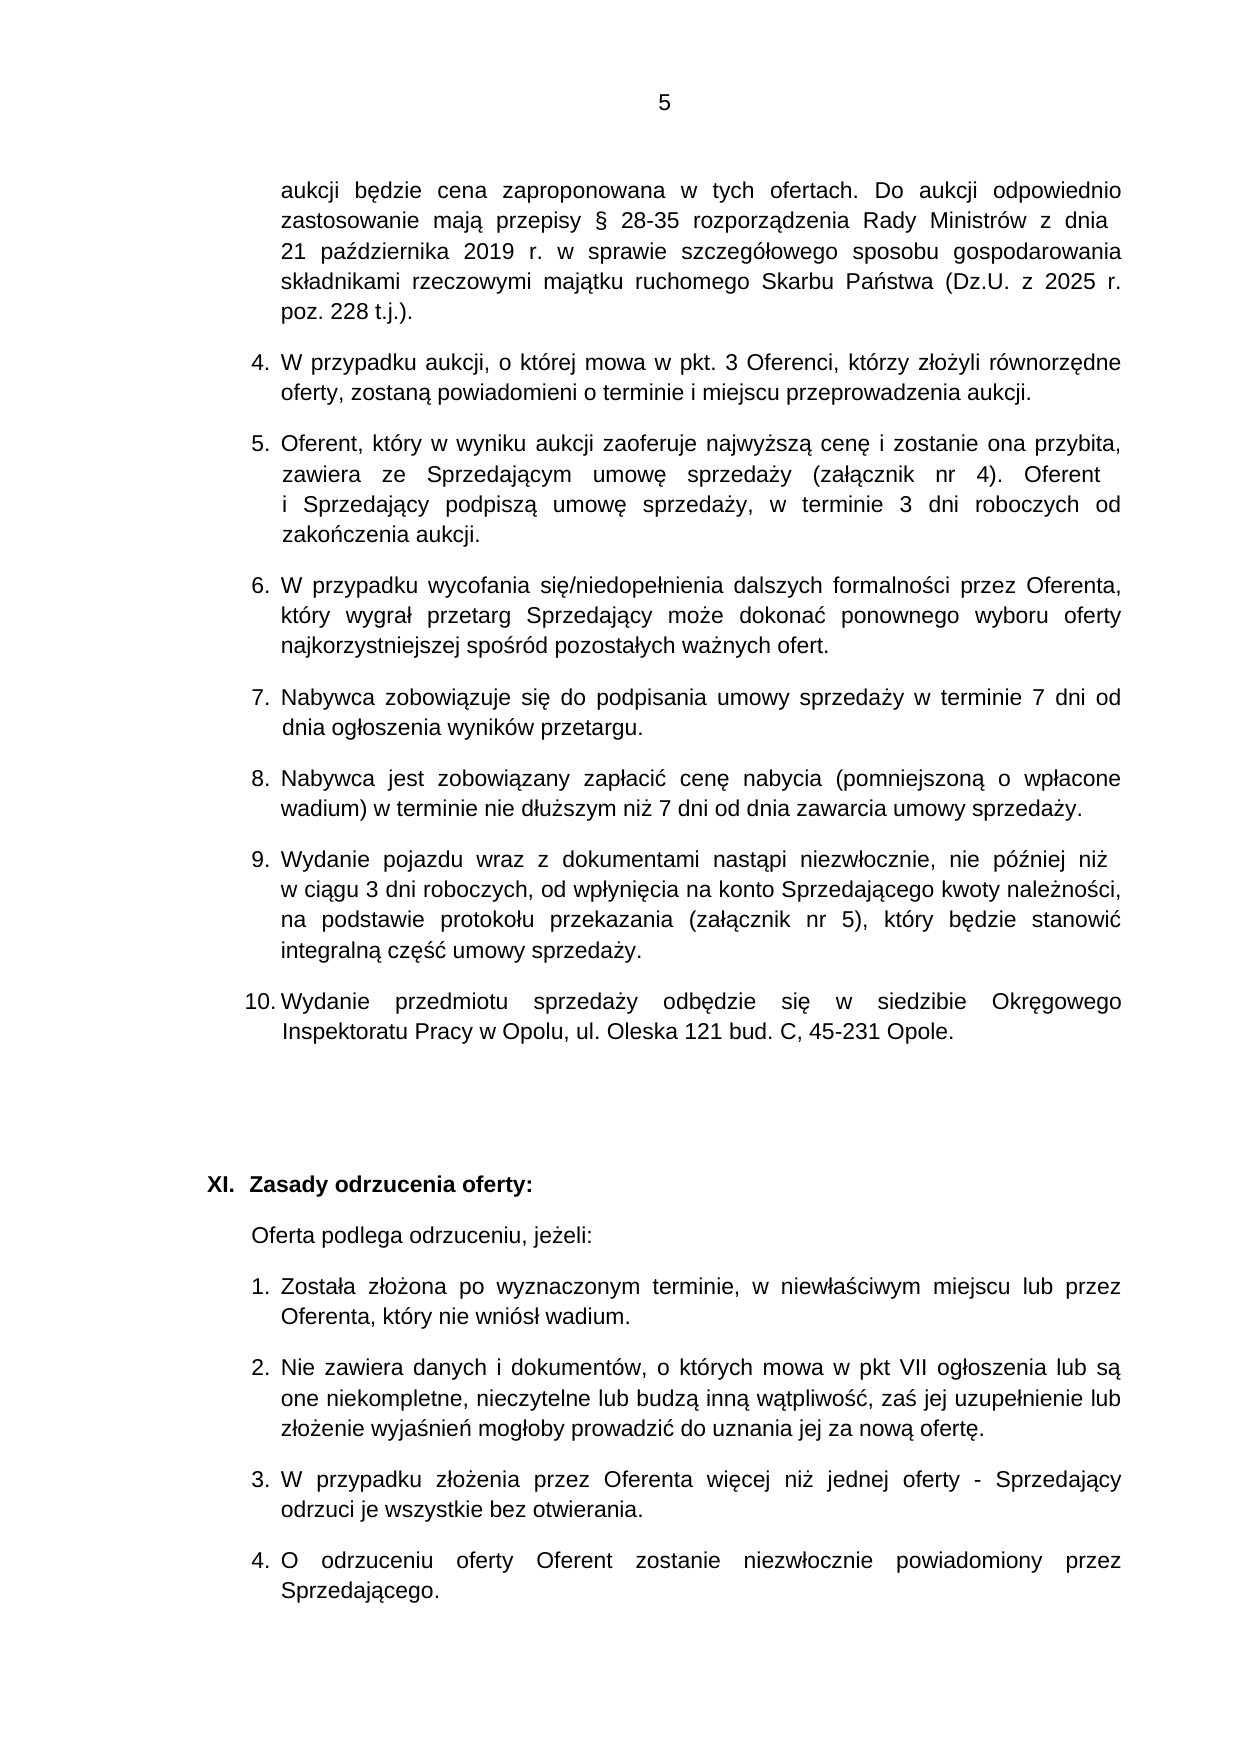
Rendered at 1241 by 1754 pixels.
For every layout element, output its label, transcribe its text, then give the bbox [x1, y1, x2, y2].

list Wydanie pojazdu wraz z dokumentami nastąpi niezwłocznie, nie później niż w ciągu 3 dni roboczych, od wpłynięcia na konto Sprzedającego kwoty należności, na podstawie protokołu przekazania (załącznik nr 5), który będzie stanowić integralną część umowy sprzedaży. [251, 846, 1122, 963]
list Wydanie przedmiotu sprzedaży odbędzie się w siedzibie Okręgowego Inspektoratu Pracy w Opolu, ul. Oleska 121 bud. C, 45-231 Opole. [244, 988, 1122, 1044]
list Nabywca zobowiązuje się do podpisania umowy sprzedaży w terminie 7 dni od dnia ogłoszenia wyników przetargu. [251, 683, 1122, 740]
list Nabywca jest zobowiązany zapłacić cenę nabycia (pomniejszoną o wpłacone wadium) w terminie nie dłuższym niż 7 dni od dnia zawarcia umowy sprzedaży. [251, 765, 1122, 821]
list W przypadku aukcji, o której mowa w pkt. 3 Oferenci, którzy złożyli równorzędne oferty, zostaną powiadomieni o terminie i miejscu przeprowadzenia aukcji. [251, 349, 1122, 406]
list Nie zawiera danych i dokumentów, o których mowa w pkt VII ogłoszenia lub są one niekompletne, nieczytelne lub budzą inną wątpliwość, zaś jej uzupełnienie lub złożenie wyjaśnień mogłoby prowadzić do uznania jej za nową ofertę. [251, 1354, 1122, 1441]
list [251, 177, 1122, 324]
list Zasady odrzucenia oferty: [207, 1171, 1122, 1197]
list Została złożona po wyznaczonym terminie, w niewłaściwym miejscu lub przez Oferenta, który nie wniósł wadium. [251, 1273, 1122, 1329]
list O odrzuceniu oferty Oferent zostanie niezwłocznie powiadomiony przez Sprzedającego. [251, 1547, 1122, 1603]
list W przypadku złożenia przez Oferenta więcej niż jednej oferty - Sprzedający odrzuci je wszystkie bez otwierania. [251, 1466, 1122, 1522]
list Oferent, który w wyniku aukcji zaoferuje najwyższą cenę i zostanie ona przybita, zawiera ze Sprzedającym umowę sprzedaży (załącznik nr 4). Oferent i Sprzedający podpiszą umowę sprzedaży, w terminie 3 dni roboczych od zakończenia aukcji. [251, 430, 1122, 547]
text Oferta podlega odrzuceniu, jeżeli: [251, 1222, 1122, 1248]
list W przypadku wycofania się/niedopełnienia dalszych formalności przez Oferenta, który wygrał przetarg Sprzedający może dokonać ponownego wyboru oferty najkorzystniejszej spośród pozostałych ważnych ofert. [251, 572, 1122, 659]
